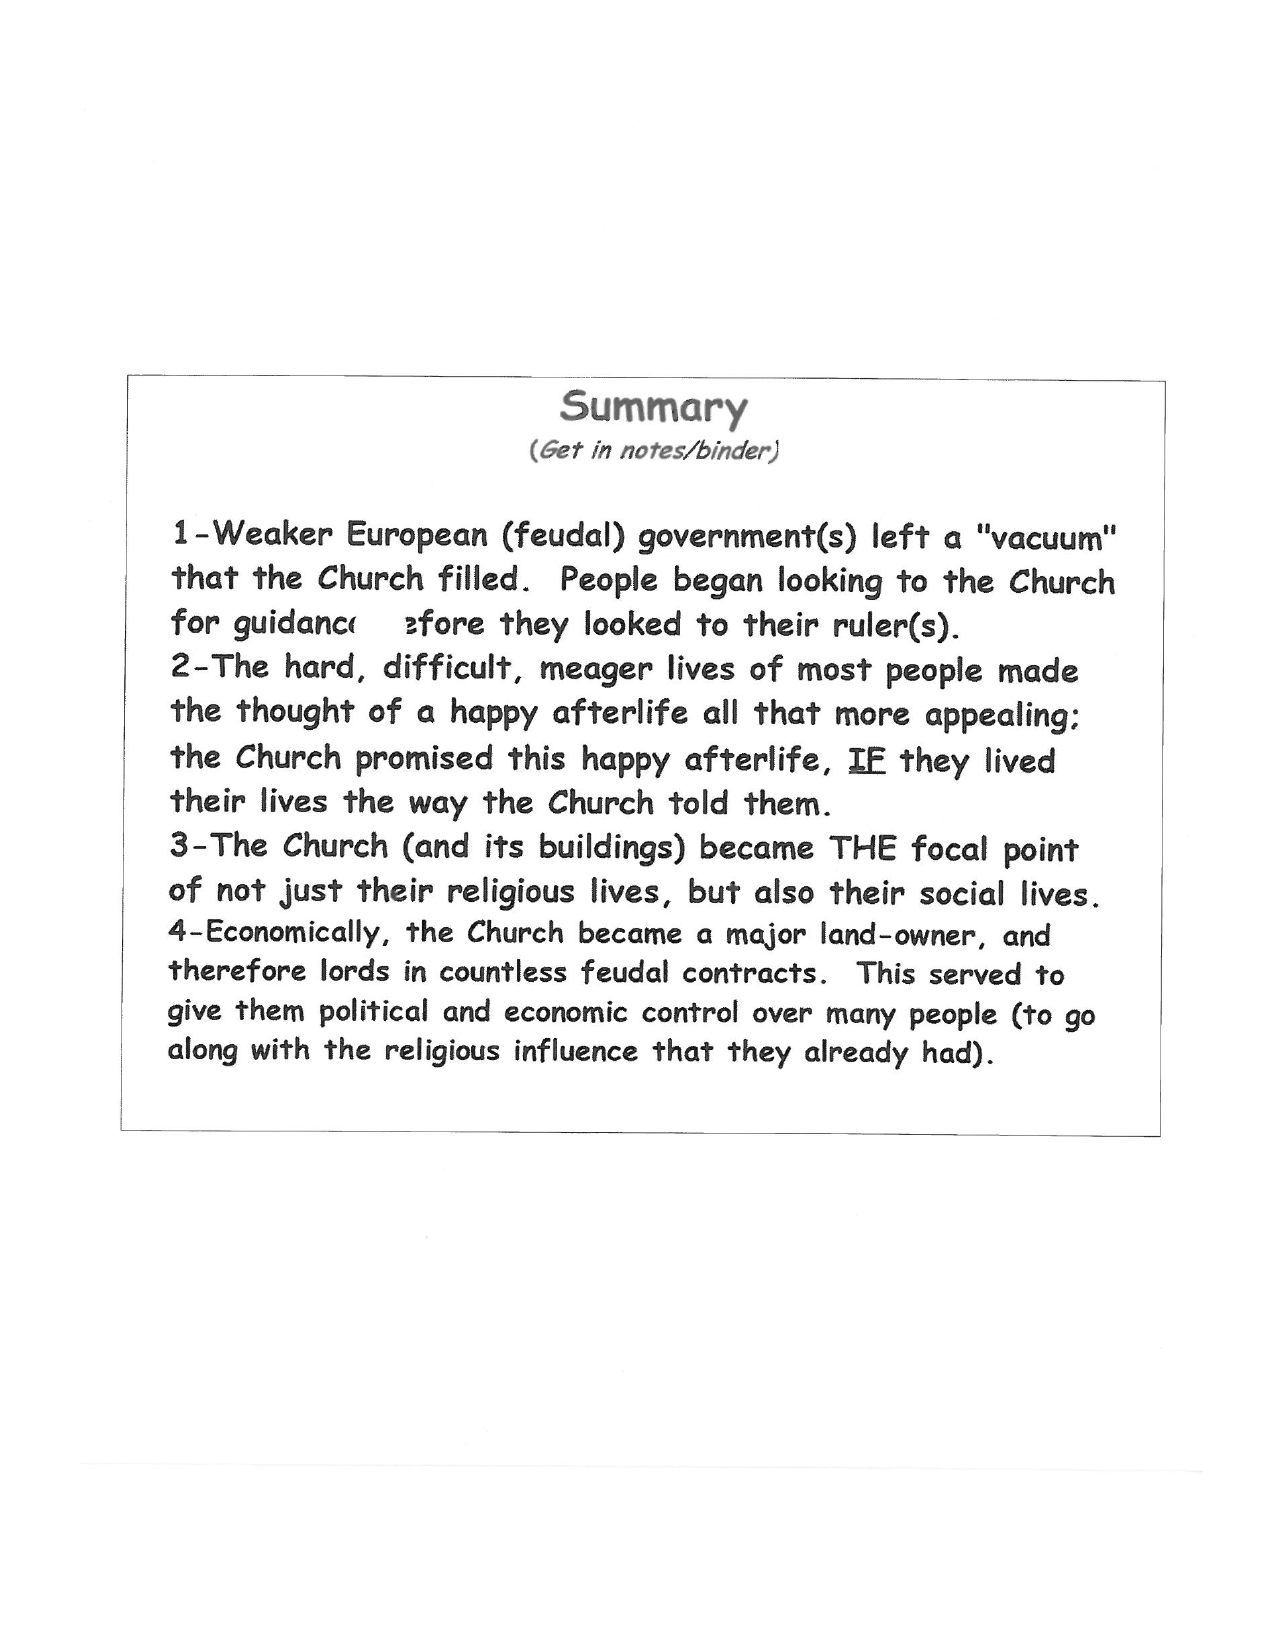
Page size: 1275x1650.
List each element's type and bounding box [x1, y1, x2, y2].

picture [75, 61, 1216, 1489]
